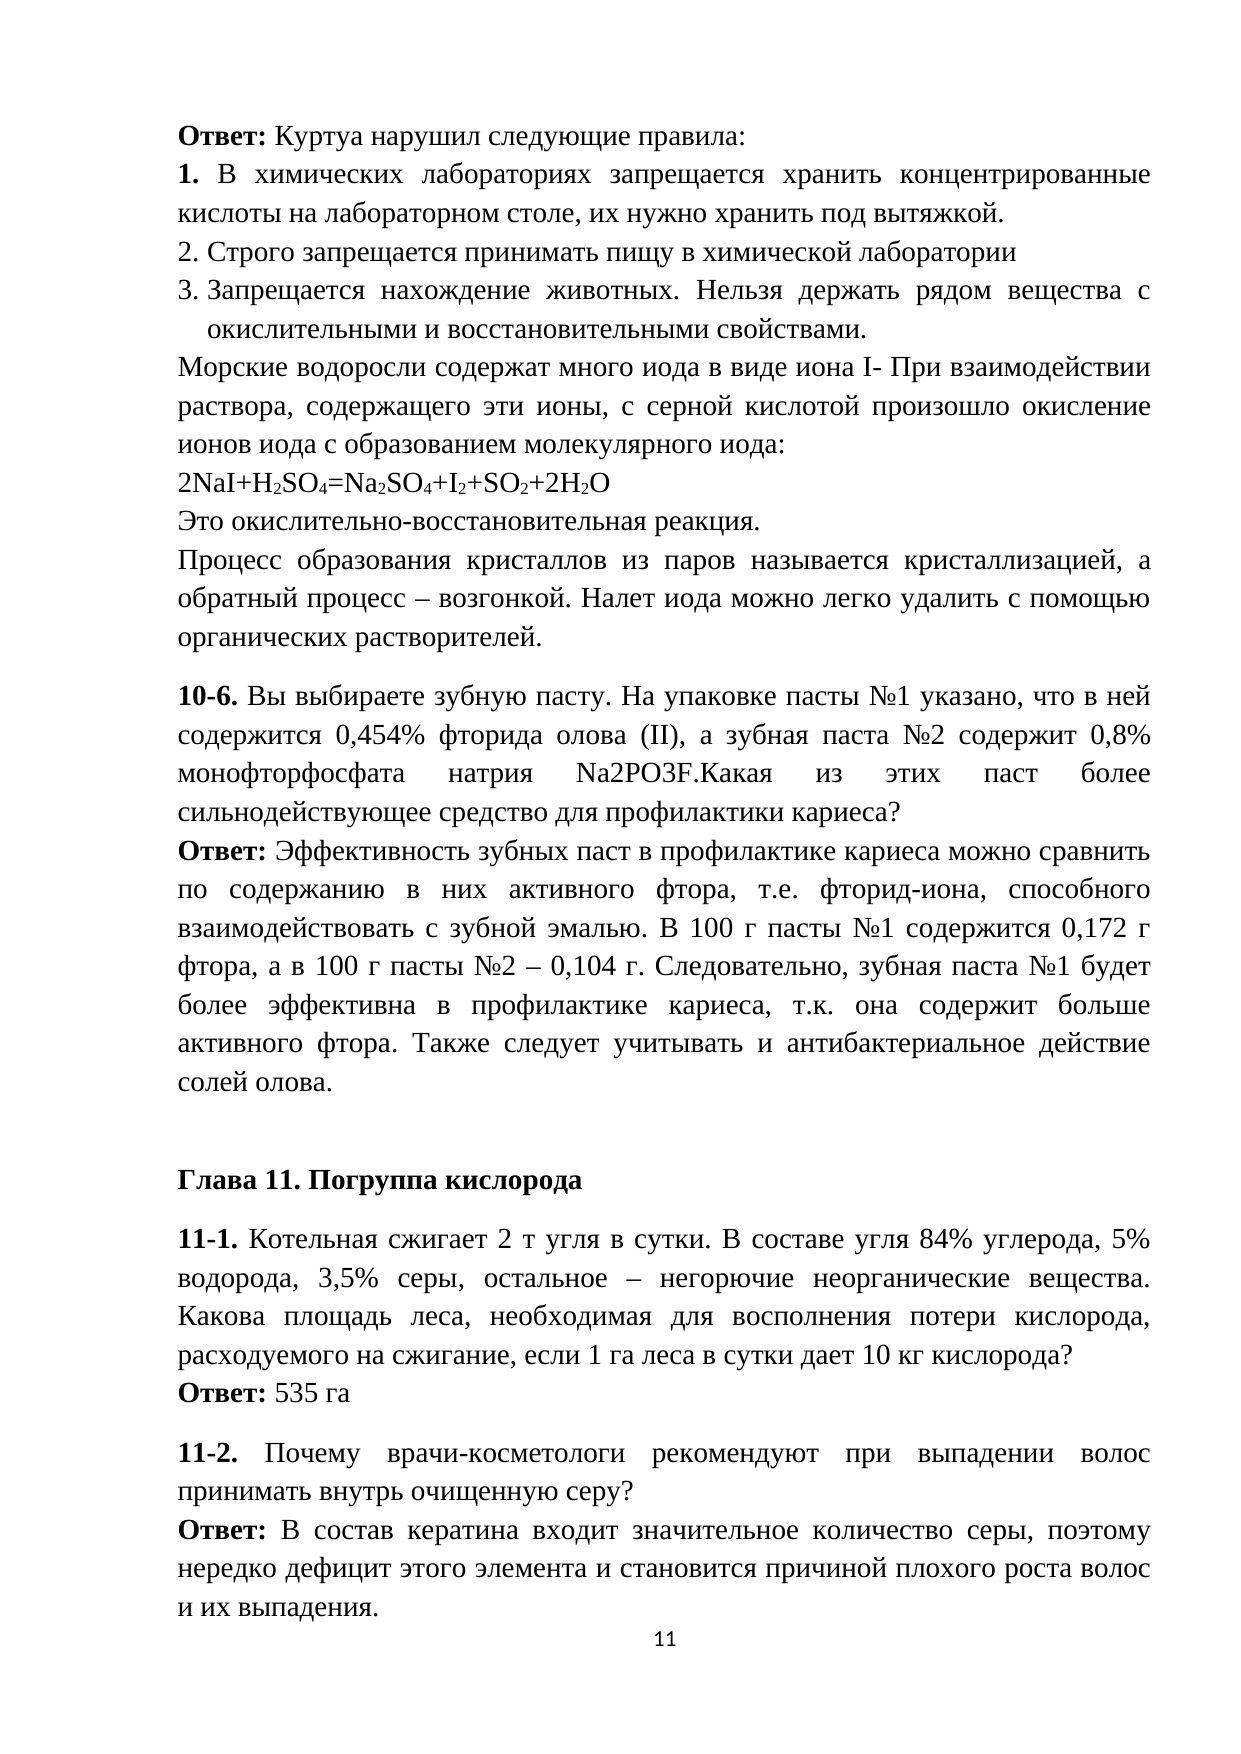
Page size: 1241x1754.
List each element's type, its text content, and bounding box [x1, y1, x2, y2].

text 3. Запрещается нахождение животных. Нельзя держать рядом вещества с окислительными и восстановительными свойствами. [177, 272, 1152, 344]
text Процесс образования кристаллов из паров называется кристаллизацией, а обратный процесс – возгонкой. Налет иода можно легко удалить с помощью органических растворителей. [177, 542, 1152, 653]
text Ответ: В состав кератина входит значительное количество серы, поэтому нередко дефицит этого элемента и становится причиной плохого роста волос и их выпадения. [177, 1512, 1152, 1622]
text 11-2. Почему врачи-косметологи рекомендуют при выпадении волос принимать внутрь очищенную серу? [177, 1435, 1152, 1507]
text Ответ: Куртуа нарушил следующие правила: [177, 118, 1152, 152]
text 1. В химических лабораториях запрещается хранить концентрированные кислоты на лабораторном столе, их нужно хранить под вытяжкой. [177, 157, 1152, 229]
text 10-6. Вы выбираете зубную пасту. На упаковке пасты №1 указано, что в ней содержится 0,454% фторида олова (II), а зубная паста №2 содержит 0,8% монофторфосфата натрия Na2PO3F.Какая из этих паст более сильнодействующее средство для профилактики кариеса? [177, 678, 1152, 828]
text Глава 11. Погруппа кислорода [177, 1162, 1152, 1195]
text Ответ: Эффективность зубных паст в профилактике кариеса можно сравнить по содержанию в них активного фтора, т.е. фторид-иона, способного взаимодействовать с зубной эмалью. В 100 г пасты №1 содержится 0,172 г фтора, а в 100 г пасты №2 – 0,104 г. Следовательно, зубная паста №1 будет более эффективна в профилактике кариеса, т.к. она содержит больше активного фтора. Также следует учитывать и антибактериальное действие солей олова. [177, 833, 1152, 1097]
text Ответ: 535 га [177, 1375, 1152, 1409]
text 2NaI+H2SO4=Na2SO4+I2+SO2+2H2O [177, 465, 1152, 498]
text 11-1. Котельная сжигает 2 т угля в сутки. В составе угля 84% углерода, 5% водорода, 3,5% серы, остальное – негорючие неорганические вещества. Какова площадь леса, необходимая для восполнения потери кислорода, расходуемого на сжигание, если 1 га леса в сутки дает 10 кг кислорода? [177, 1221, 1152, 1370]
text 2. Строго запрещается принимать пищу в химической лаборатории [177, 234, 1152, 267]
text Морские водоросли содержат много иода в виде иона I- При взаимодействии раствора, содержащего эти ионы, с серной кислотой произошло окисление ионов иода с образованием молекулярного иода: [177, 349, 1152, 460]
text Это окислительно-восстановительная реакция. [177, 503, 1152, 537]
